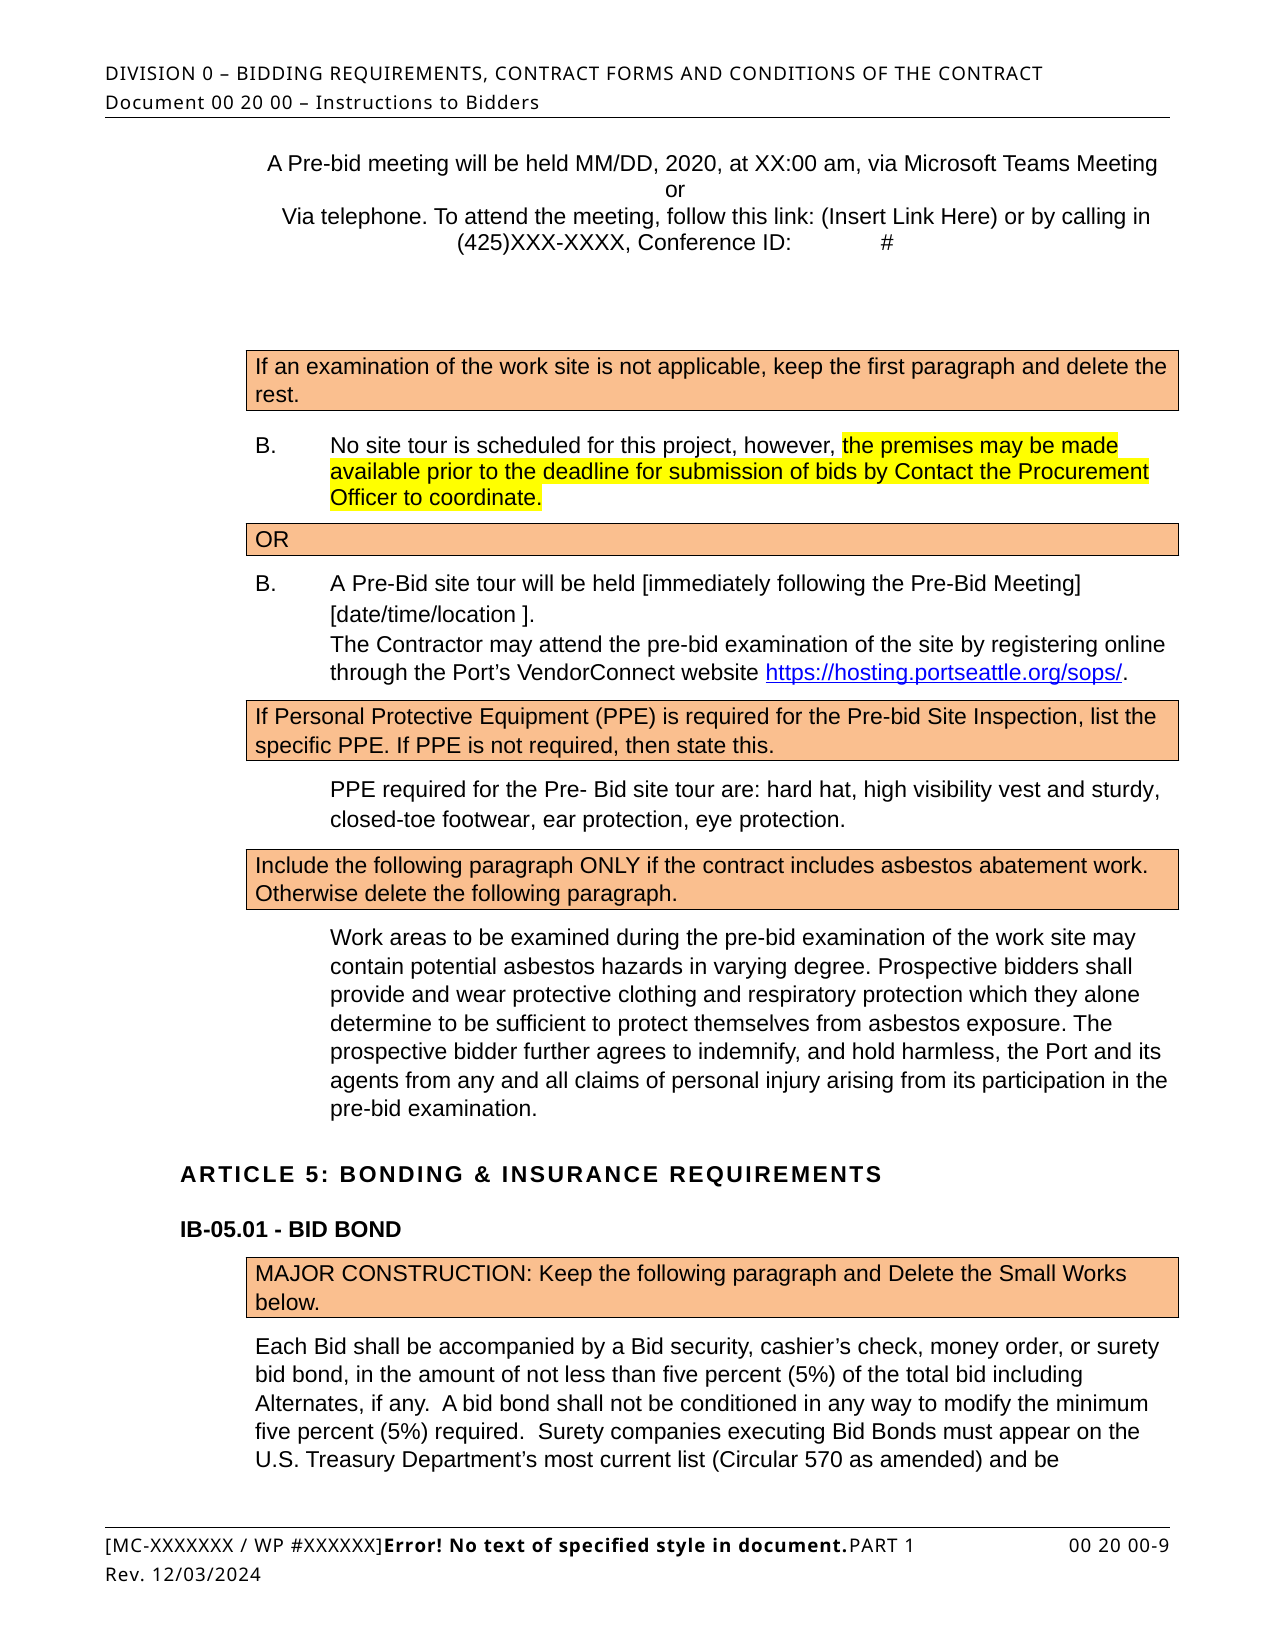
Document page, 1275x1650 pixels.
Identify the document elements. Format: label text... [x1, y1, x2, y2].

text If an examination of the work site is not applicable, keep the first paragraph and delete the rest. [247, 351, 1178, 410]
text B. A Pre-Bid site tour will be held [immediately following the Pre-Bid Meeting] [date/time/location ]. [255, 570, 1170, 627]
text (425)XXX-XXXX, Conference ID: # [180, 229, 1170, 255]
text The Contractor may attend the pre-bid examination of the site by registering online through the Port’s VendorConnect website https://hosting.portseattle.org/sops/. [330, 631, 1170, 686]
text Include the following paragraph ONLY if the contract includes asbestos abatement work. Otherwise delete the following paragraph. [247, 850, 1178, 909]
text Via telephone. To attend the meeting, follow this link: (Insert Link Here) or by calling in [180, 203, 1170, 229]
text A Pre-bid meeting will be held MM/DD, 2020, at XX:00 am, via Microsoft Teams Meeting or [180, 150, 1170, 203]
text PPE required for the Pre- Bid site tour are: hard hat, high visibility vest and sturdy, closed-toe footwear, ear protection, eye protection. [330, 776, 1170, 832]
list No site tour is scheduled for this project, however, the premises may be made available prior to the deadline for submission of bids by Contact the Procurement Officer to coordinate. [255, 432, 842, 511]
text If Personal Protective Equipment (PPE) is required for the Pre-bid Site Inspection, list the specific PPE. If PPE is not required, then state this. [247, 701, 1178, 760]
text IB-05.01 - BID BOND [180, 1216, 1170, 1242]
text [255, 1333, 1170, 1473]
subtitle ARTICLE 5: BONDING & INSURANCE REQUIREMENTS [180, 1161, 1170, 1187]
text Work areas to be examined during the pre-bid examination of the work site may contain potential asbestos hazards in varying degree. Prospective bidders shall provide and wear protective clothing and respiratory protection which they alone determine to be sufficient to protect themselves from asbestos exposure. The prospective bidder further agrees to indemnify, and hold harmless, the Port and its agents from any and all claims of personal injury arising from its participation in the pre-bid examination. [330, 924, 1170, 1121]
text OR [247, 524, 1178, 555]
text Major Construction: Keep the following paragraph and Delete the Small Works below. [247, 1258, 1178, 1317]
list No site tour is scheduled for this project, however, the premises may be made available prior to the deadline for submission of bids by Contact the Procurement Officer to coordinate. [542, 432, 1170, 511]
